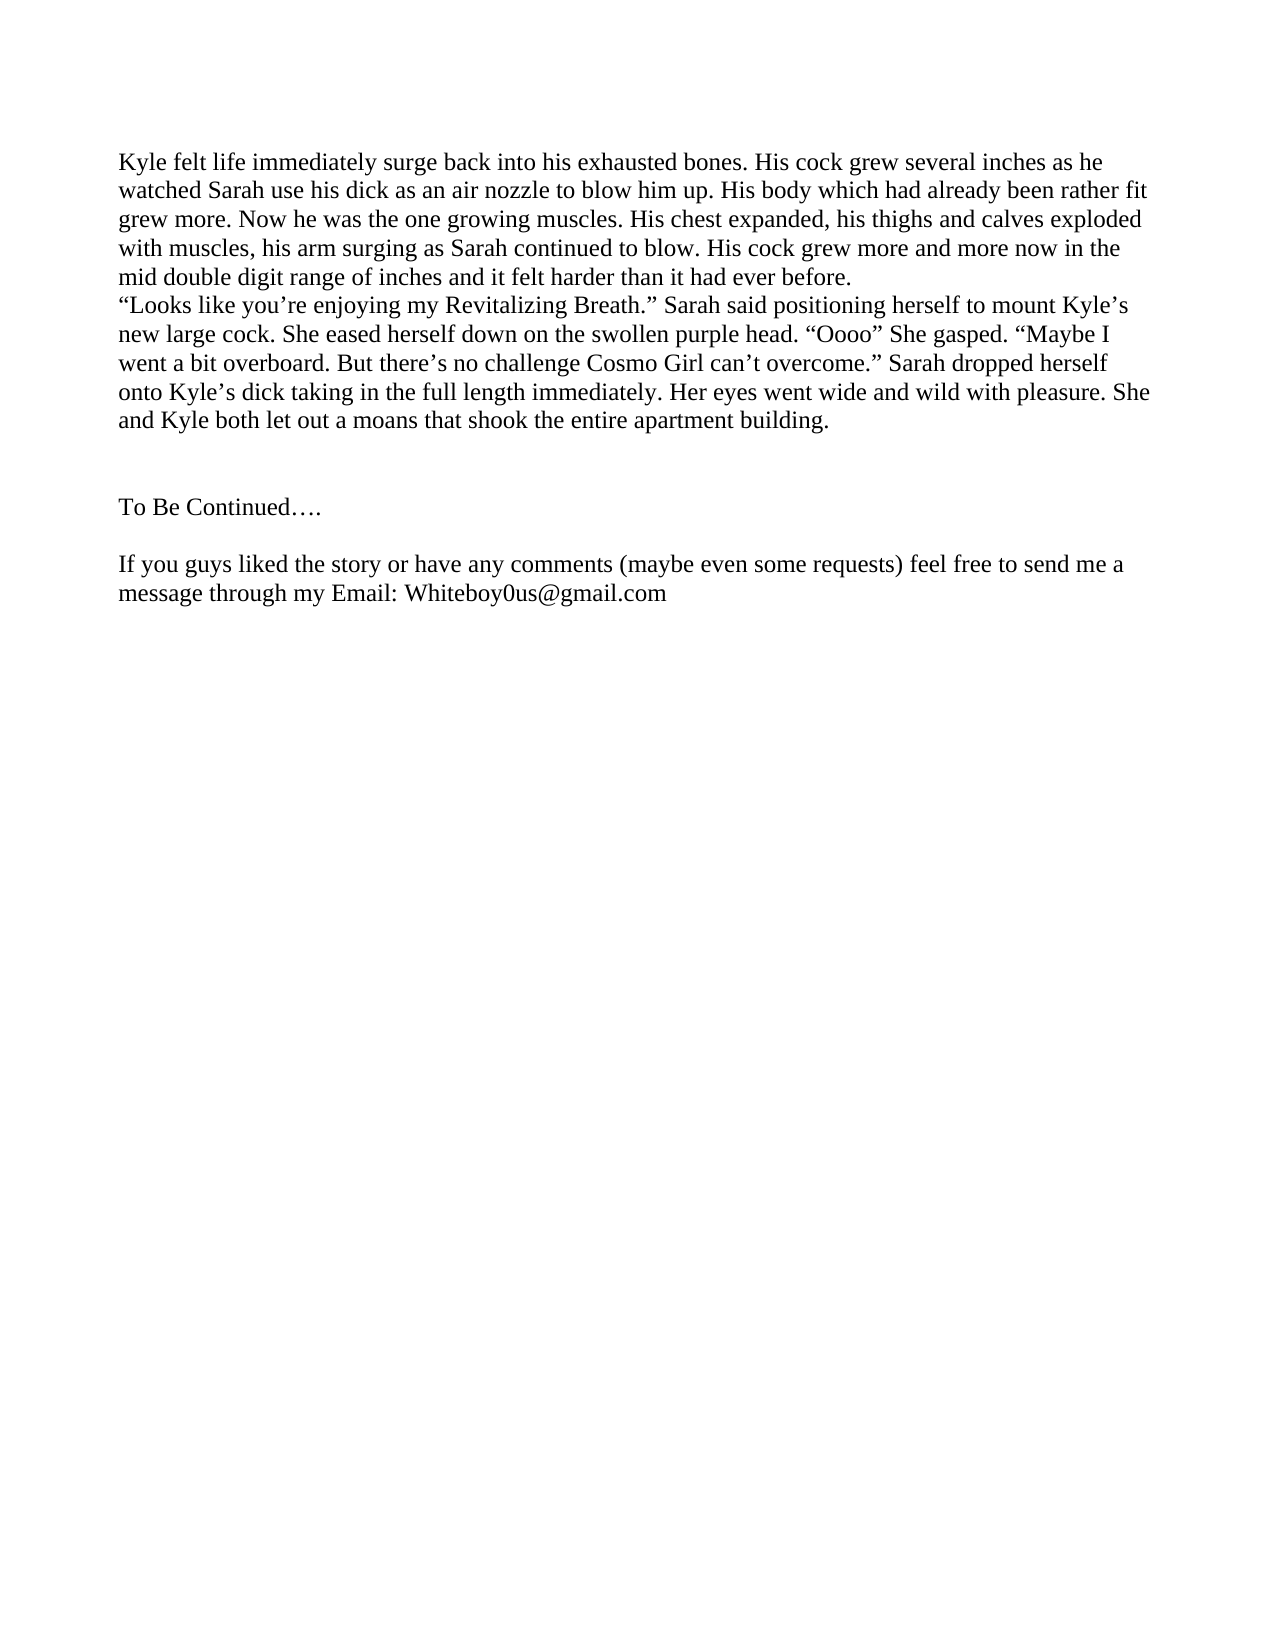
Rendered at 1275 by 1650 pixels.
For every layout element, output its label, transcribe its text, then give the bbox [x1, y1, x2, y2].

text If you guys liked the story or have any comments (maybe even some requests) feel free to send me a message through my Email: Whiteboy0us@gmail.com [118, 549, 1157, 607]
text To Be Continued…. [118, 492, 1157, 521]
text Kyle felt life immediately surge back into his exhausted bones. His cock grew several inches as he watched Sarah use his dick as an air nozzle to blow him up. His body which had already been rather fit grew more. Now he was the one growing muscles. His chest expanded, his thighs and calves exploded with muscles, his arm surging as Sarah continued to blow. His cock grew more and more now in the mid double digit range of inches and it felt harder than it had ever before. [118, 147, 1157, 291]
text “Looks like you’re enjoying my Revitalizing Breath.” Sarah said positioning herself to mount Kyle’s new large cock. She eased herself down on the swollen purple head. “Oooo” She gasped. “Maybe I went a bit overboard. But there’s no challenge Cosmo Girl can’t overcome.” Sarah dropped herself onto Kyle’s dick taking in the full length immediately. Her eyes went wide and wild with pleasure. She and Kyle both let out a moans that shook the entire apartment building. [118, 291, 1157, 434]
